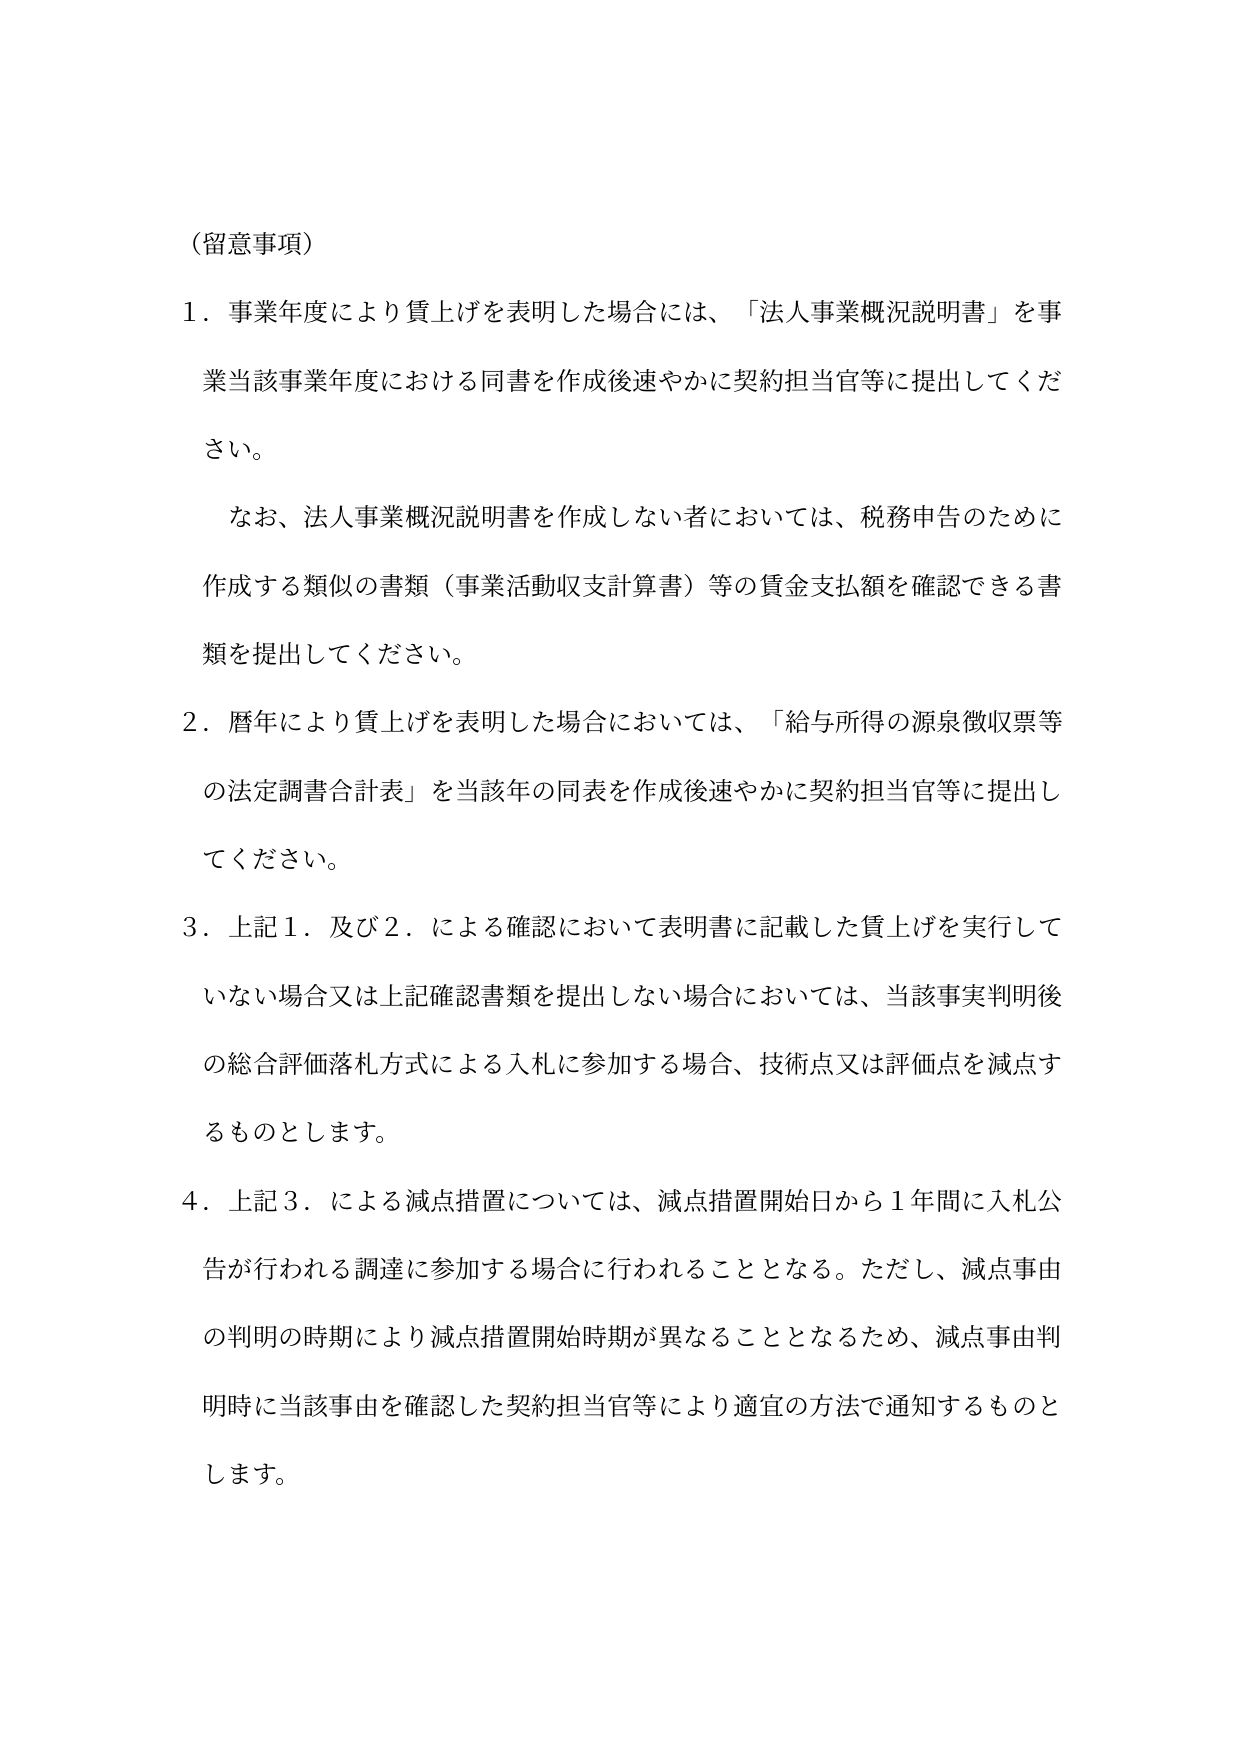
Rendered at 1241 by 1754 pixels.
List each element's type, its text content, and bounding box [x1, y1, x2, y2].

text ４．上記３．による減点措置については、減点措置開始日から１年間に入札公告が行われる調達に参加する場合に行われることとなる。ただし、減点事由の判明の時期により減点措置開始時期が異なることとなるため、減点事由判明時に当該事由を確認した契約担当官等により適宜の方法で通知するものとします。 [177, 1165, 1063, 1507]
text なお、法人事業概況説明書を作成しない者においては、税務申告のために作成する類似の書類（事業活動収支計算書）等の賃金支払額を確認できる書類を提出してください。 [177, 482, 1063, 687]
text （留意事項） [177, 208, 1063, 277]
text １．事業年度により賃上げを表明した場合には、「法人事業概況説明書」を事業当該事業年度における同書を作成後速やかに契約担当官等に提出してください。 [177, 277, 1063, 482]
text ３．上記１．及び２．による確認において表明書に記載した賃上げを実行していない場合又は上記確認書類を提出しない場合においては、当該事実判明後の総合評価落札方式による入札に参加する場合、技術点又は評価点を減点するものとします。 [177, 892, 1063, 1165]
text ２．暦年により賃上げを表明した場合においては、「給与所得の源泉徴収票等の法定調書合計表」を当該年の同表を作成後速やかに契約担当官等に提出してください。 [177, 687, 1063, 892]
